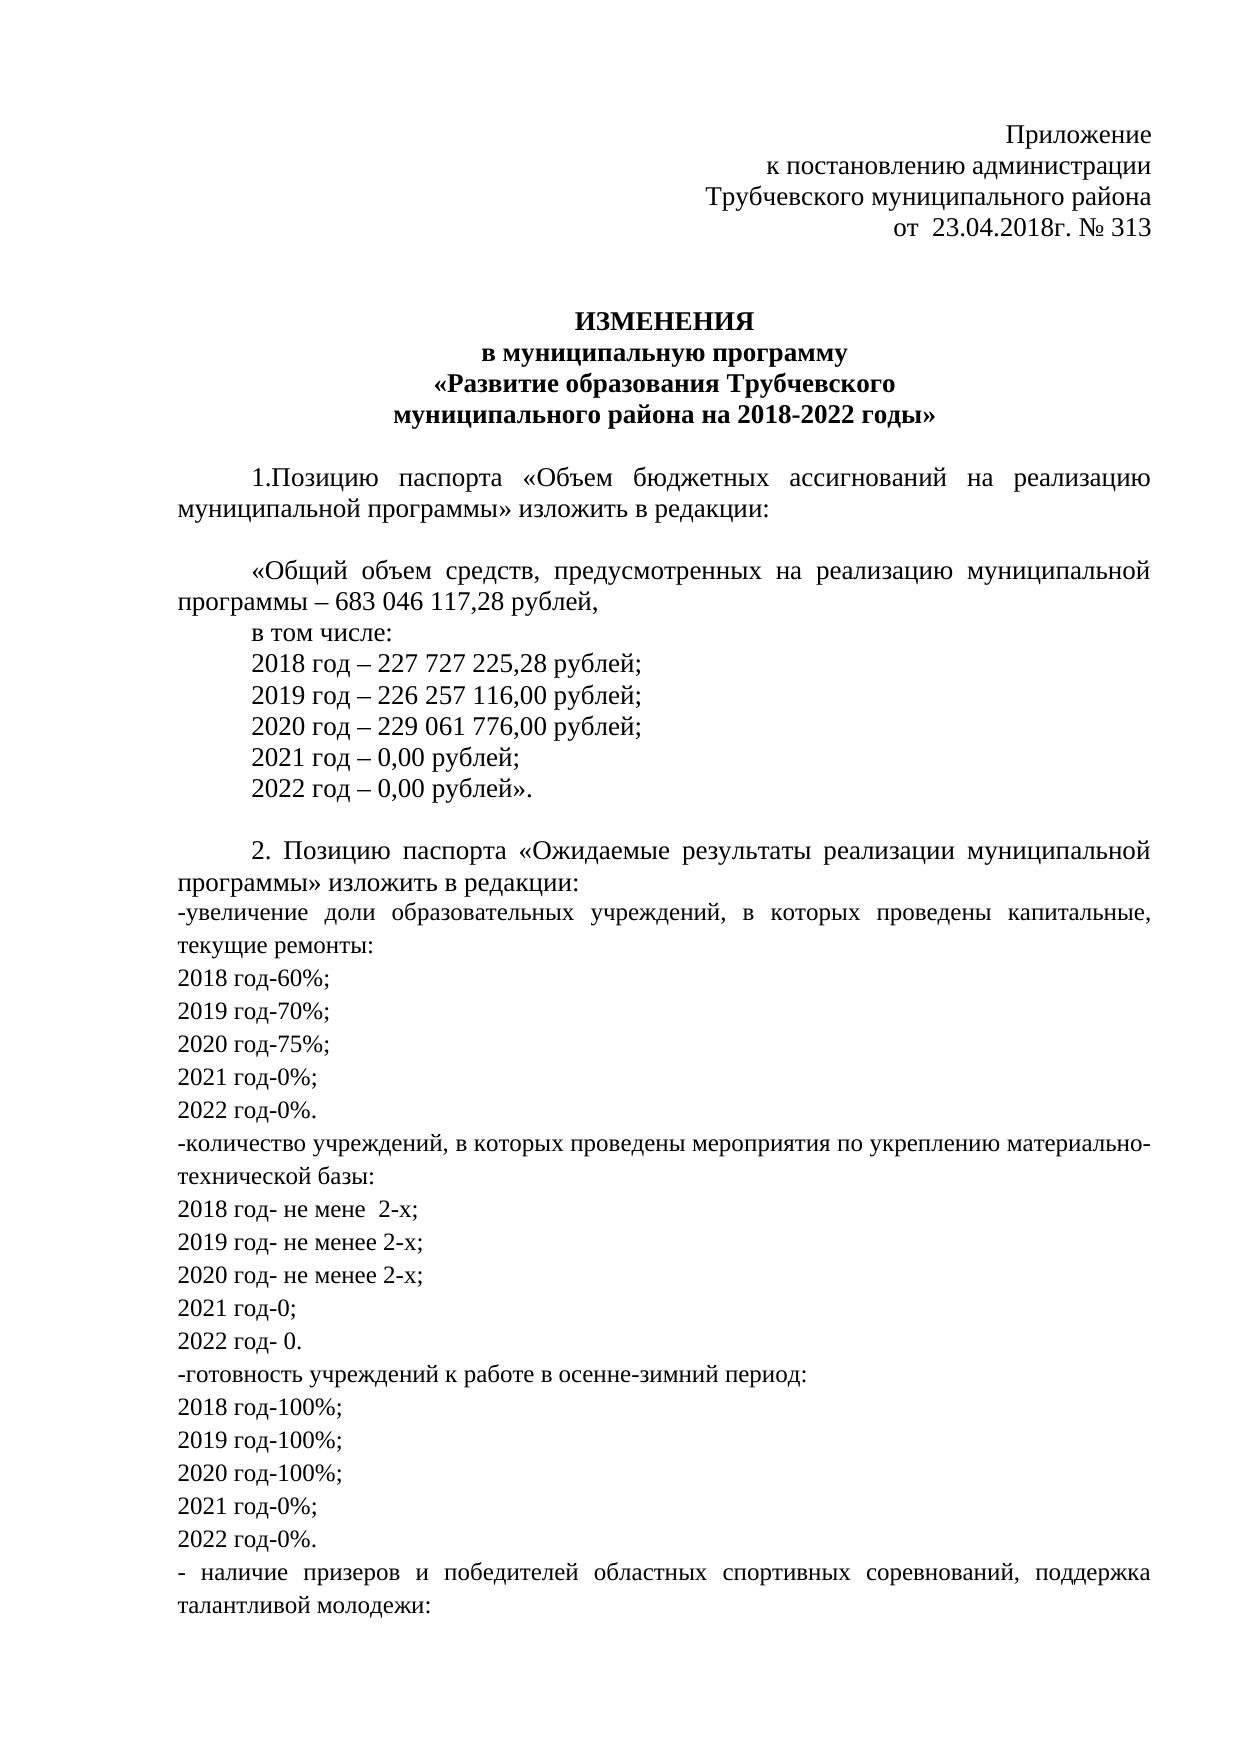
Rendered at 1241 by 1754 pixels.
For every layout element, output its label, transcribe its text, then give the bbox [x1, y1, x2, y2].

text к постановлению администрации [177, 149, 1152, 180]
text в том числе: [177, 616, 1152, 648]
text 2019 год-100%; [177, 1425, 1152, 1454]
text «Общий объем средств, предусмотренных на реализацию муниципальной программы – 683 046 117,28 рублей, [177, 554, 1152, 616]
text 2018 год- не мене 2-х; [177, 1194, 1152, 1223]
text 2021 год-0%; [177, 1491, 1152, 1520]
text 2020 год-75%; [177, 1029, 1152, 1058]
text 2018 год-60%; [177, 963, 1152, 992]
text 2022 год – 0,00 рублей». [177, 772, 1152, 803]
text 2020 год- не менее 2-х; [177, 1260, 1152, 1289]
text 2021 год – 0,00 рублей; [177, 741, 1152, 772]
text -готовность учреждений к работе в осенне-зимний период: [177, 1359, 1152, 1388]
text -увеличение доли образовательных учреждений, в которых проведены капитальные, текущие ремонты: [177, 897, 1152, 958]
text ИЗМЕНЕНИЯ [177, 305, 1152, 336]
text муниципального района на 2018-2022 годы» [177, 398, 1152, 429]
text 2022 год- 0. [177, 1326, 1152, 1355]
text «Развитие образования Трубчевского [177, 367, 1152, 398]
text 1.Позицию паспорта «Объем бюджетных ассигнований на реализацию муниципальной программы» изложить в редакции: [177, 461, 1152, 523]
text 2021 год-0%; [177, 1062, 1152, 1091]
text 2018 год – 227 727 225,28 рублей; [177, 648, 1152, 679]
text 2020 год-100%; [177, 1458, 1152, 1487]
text Трубчевского муниципального района [177, 180, 1152, 212]
text 2019 год- не менее 2-х; [177, 1227, 1152, 1256]
text 2021 год-0; [177, 1293, 1152, 1322]
text -количество учреждений, в которых проведены мероприятия по укреплению материально-технической базы: [177, 1128, 1152, 1190]
text 2018 год-100%; [177, 1392, 1152, 1421]
text 2022 год-0%. [177, 1524, 1152, 1553]
text 2020 год – 229 061 776,00 рублей; [177, 710, 1152, 741]
text 2. Позицию паспорта «Ожидаемые результаты реализации муниципальной программы» изложить в редакции: [177, 834, 1152, 897]
text 2022 год-0%. [177, 1095, 1152, 1124]
text в муниципальную программу [177, 336, 1152, 367]
text 2019 год – 226 257 116,00 рублей; [177, 679, 1152, 710]
text 2019 год-70%; [177, 996, 1152, 1024]
text от 23.04.2018г. № 313 [177, 212, 1152, 243]
text - наличие призеров и победителей областных спортивных соревнований, поддержка талантливой молодежи: [177, 1557, 1152, 1619]
text Приложение [177, 118, 1152, 149]
